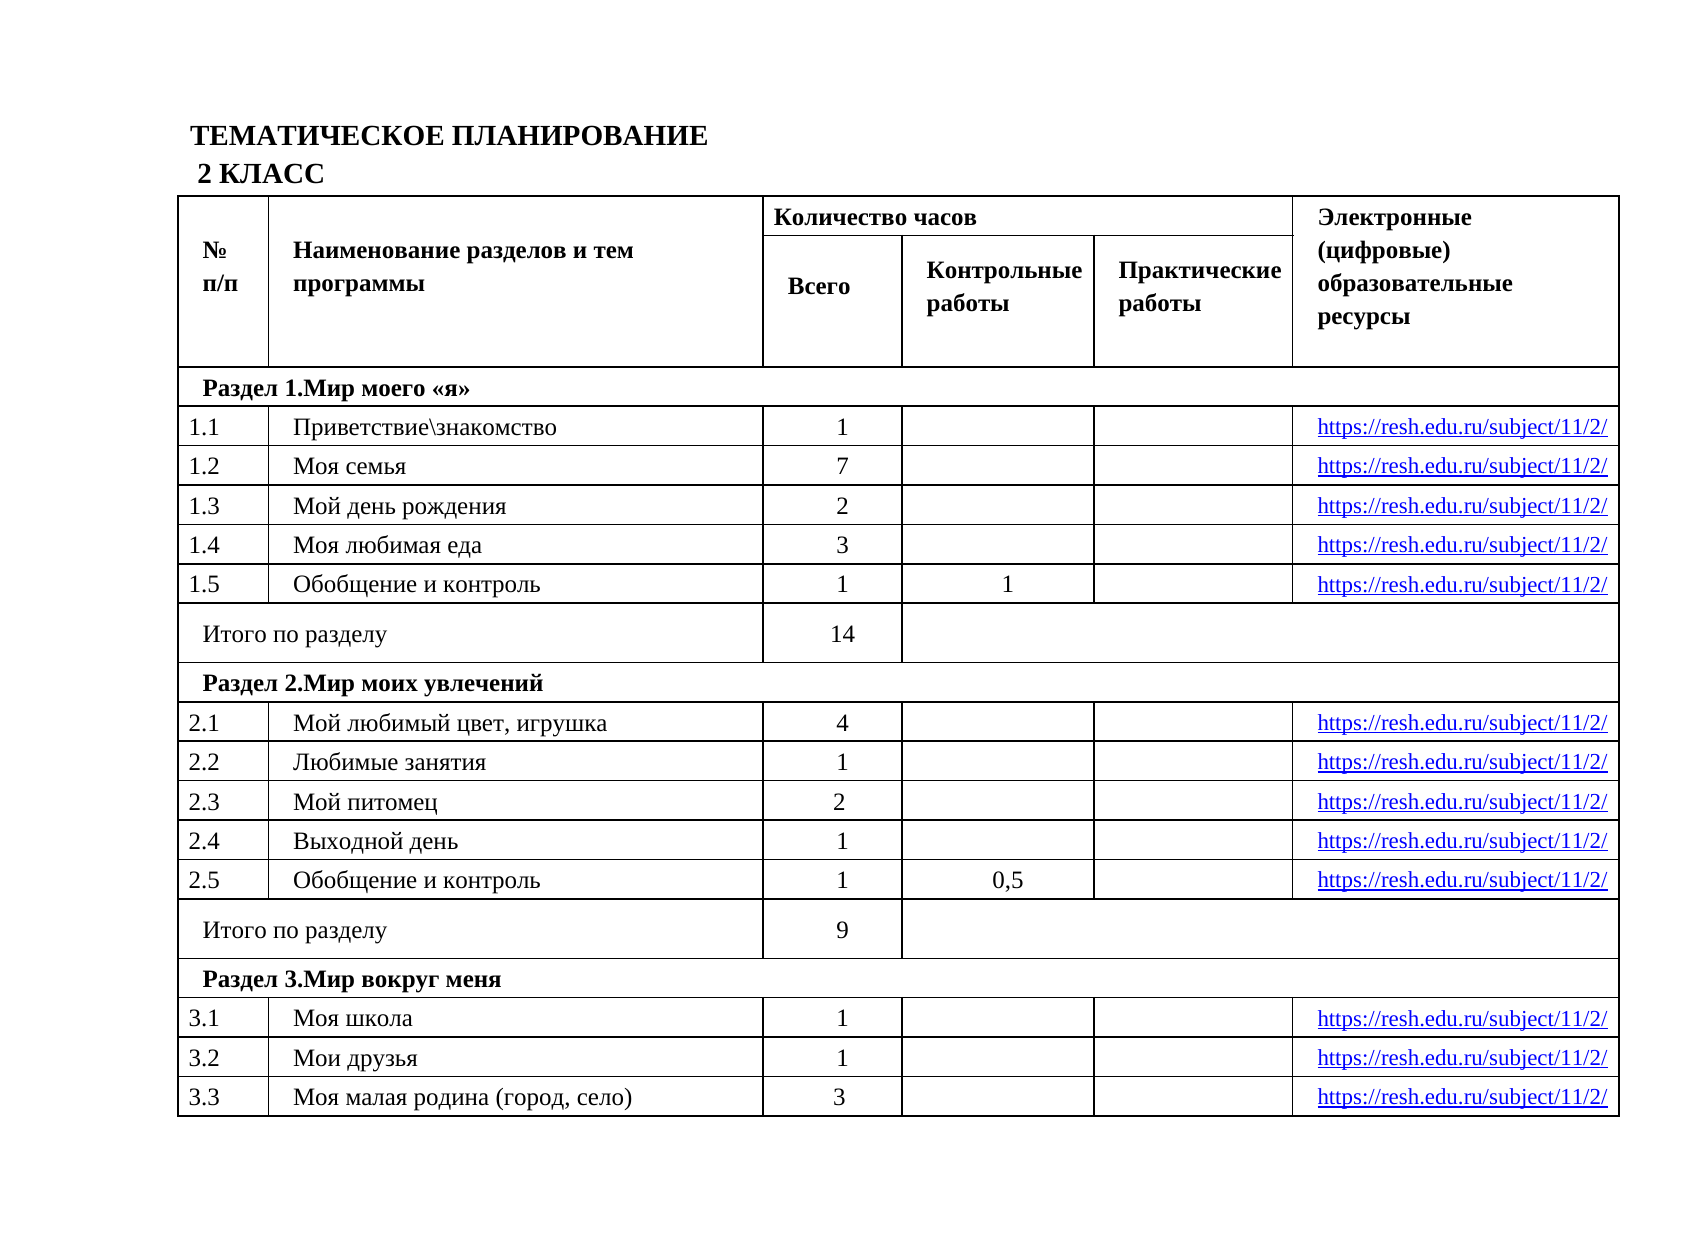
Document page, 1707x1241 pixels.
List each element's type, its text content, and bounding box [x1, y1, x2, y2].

table_cell [903, 742, 1093, 780]
table_cell 1 [764, 1038, 901, 1076]
table_cell https://resh.edu.ru/subject/11/2/ [1293, 998, 1618, 1036]
table_cell 2.1 [179, 703, 268, 740]
table_cell [1095, 860, 1292, 898]
table_cell [1095, 781, 1292, 819]
text ТЕМАТИЧЕСКОЕ ПЛАНИРОВАНИЕ [190, 118, 1618, 152]
table_cell Итого по разделу [179, 604, 762, 662]
table_cell Раздел 3.Мир вокруг меня [179, 959, 1618, 997]
table_cell 2.4 [179, 821, 268, 858]
table_cell 1.5 [179, 565, 268, 602]
table_cell Мои друзья [269, 1038, 762, 1076]
table_cell [903, 781, 1093, 819]
table_cell 1.3 [179, 486, 268, 523]
table_cell 1 [764, 742, 901, 780]
table_cell Моя любимая еда [269, 525, 762, 563]
table_cell Обобщение и контроль [269, 860, 762, 898]
table_cell https://resh.edu.ru/subject/11/2/ [1293, 446, 1618, 484]
table_cell Итого по разделу [179, 900, 762, 957]
table_cell https://resh.edu.ru/subject/11/2/ [1293, 860, 1618, 898]
table_cell https://resh.edu.ru/subject/11/2/ [1293, 703, 1618, 740]
table_cell 3.1 [179, 998, 268, 1036]
table_header № п/п [179, 197, 268, 366]
table_header Электронные (цифровые) образовательные ресурсы [1293, 197, 1618, 366]
table_cell [1095, 742, 1292, 780]
table_cell [1095, 407, 1292, 445]
table_cell [903, 1038, 1093, 1076]
table_cell [903, 486, 1093, 523]
table_cell 3 [764, 1077, 901, 1115]
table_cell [1293, 1077, 1618, 1115]
table_cell Любимые занятия [269, 742, 762, 780]
table_cell 3.3 [179, 1077, 268, 1115]
table_cell 4 [764, 703, 901, 740]
table_cell [1095, 998, 1292, 1036]
table_cell https://resh.edu.ru/subject/11/2/ [1293, 821, 1618, 858]
table_cell Приветствие\знакомство [269, 407, 762, 445]
table_cell Мой любимый цвет, игрушка [269, 703, 762, 740]
table_cell 14 [764, 604, 901, 662]
table_cell https://resh.edu.ru/subject/11/2/ [1293, 781, 1618, 819]
table_cell 2 [764, 486, 901, 523]
table_cell 2.3 [179, 781, 268, 819]
table_cell 1.2 [179, 446, 268, 484]
table_cell Моя школа [269, 998, 762, 1036]
table_cell [1095, 565, 1292, 602]
table_cell Выходной день [269, 821, 762, 858]
table_cell https://resh.edu.ru/subject/11/2/ [1293, 1038, 1618, 1076]
table_cell Практические работы [1095, 236, 1292, 366]
table_cell https://resh.edu.ru/subject/11/2/ [1293, 742, 1618, 780]
table_cell [1095, 486, 1292, 523]
table_cell [1095, 821, 1292, 858]
table_cell Контрольные работы [903, 236, 1093, 366]
table_cell 1 [764, 821, 901, 858]
table_cell 1 [764, 860, 901, 898]
table_cell 2.5 [179, 860, 268, 898]
table_cell Всего [764, 236, 901, 366]
table_cell [903, 900, 1618, 957]
table_cell 1 [764, 998, 901, 1036]
table_cell Моя семья [269, 446, 762, 484]
table_cell 9 [764, 900, 901, 957]
table_cell [1095, 525, 1292, 563]
table_cell 2 [764, 781, 901, 819]
text 2 КЛАСС [190, 157, 1618, 190]
table_cell Мой день рождения [269, 486, 762, 523]
table_cell [1095, 446, 1292, 484]
table_cell 1.1 [179, 407, 268, 445]
table_cell [903, 1077, 1093, 1115]
table_cell https://resh.edu.ru/subject/11/2/ [1293, 565, 1618, 602]
table_cell 7 [764, 446, 901, 484]
table_cell [903, 703, 1093, 740]
table_cell 2.2 [179, 742, 268, 780]
table_cell https://resh.edu.ru/subject/11/2/ [1293, 525, 1618, 563]
table_cell [903, 998, 1093, 1036]
table_cell [903, 604, 1618, 662]
table_cell https://resh.edu.ru/subject/11/2/ [1293, 486, 1618, 523]
table_header Количество часов [764, 197, 1292, 234]
table_cell [1095, 1038, 1292, 1076]
table_cell [903, 446, 1093, 484]
table_cell Обобщение и контроль [269, 565, 762, 602]
table_cell [1095, 703, 1292, 740]
table_cell [903, 407, 1093, 445]
table_cell 1.4 [179, 525, 268, 563]
table_cell Раздел 1.Мир моего «я» [179, 368, 1618, 405]
table_cell 1 [903, 565, 1093, 602]
table_cell https://resh.edu.ru/subject/11/2/ [1293, 407, 1618, 445]
table_cell Мой питомец [269, 781, 762, 819]
table_header Наименование разделов и тем программы [269, 197, 762, 366]
table_cell [903, 821, 1093, 858]
table_cell Моя малая родина (город, село) [269, 1077, 762, 1115]
table_cell 0,5 [903, 860, 1093, 898]
table_cell [903, 525, 1093, 563]
table_cell 3.2 [179, 1038, 268, 1076]
table_cell 1 [764, 565, 901, 602]
table_cell [1095, 1077, 1292, 1115]
table_cell 1 [764, 407, 901, 445]
table_cell 3 [764, 525, 901, 563]
table_cell Раздел 2.Мир моих увлечений [179, 663, 1618, 701]
